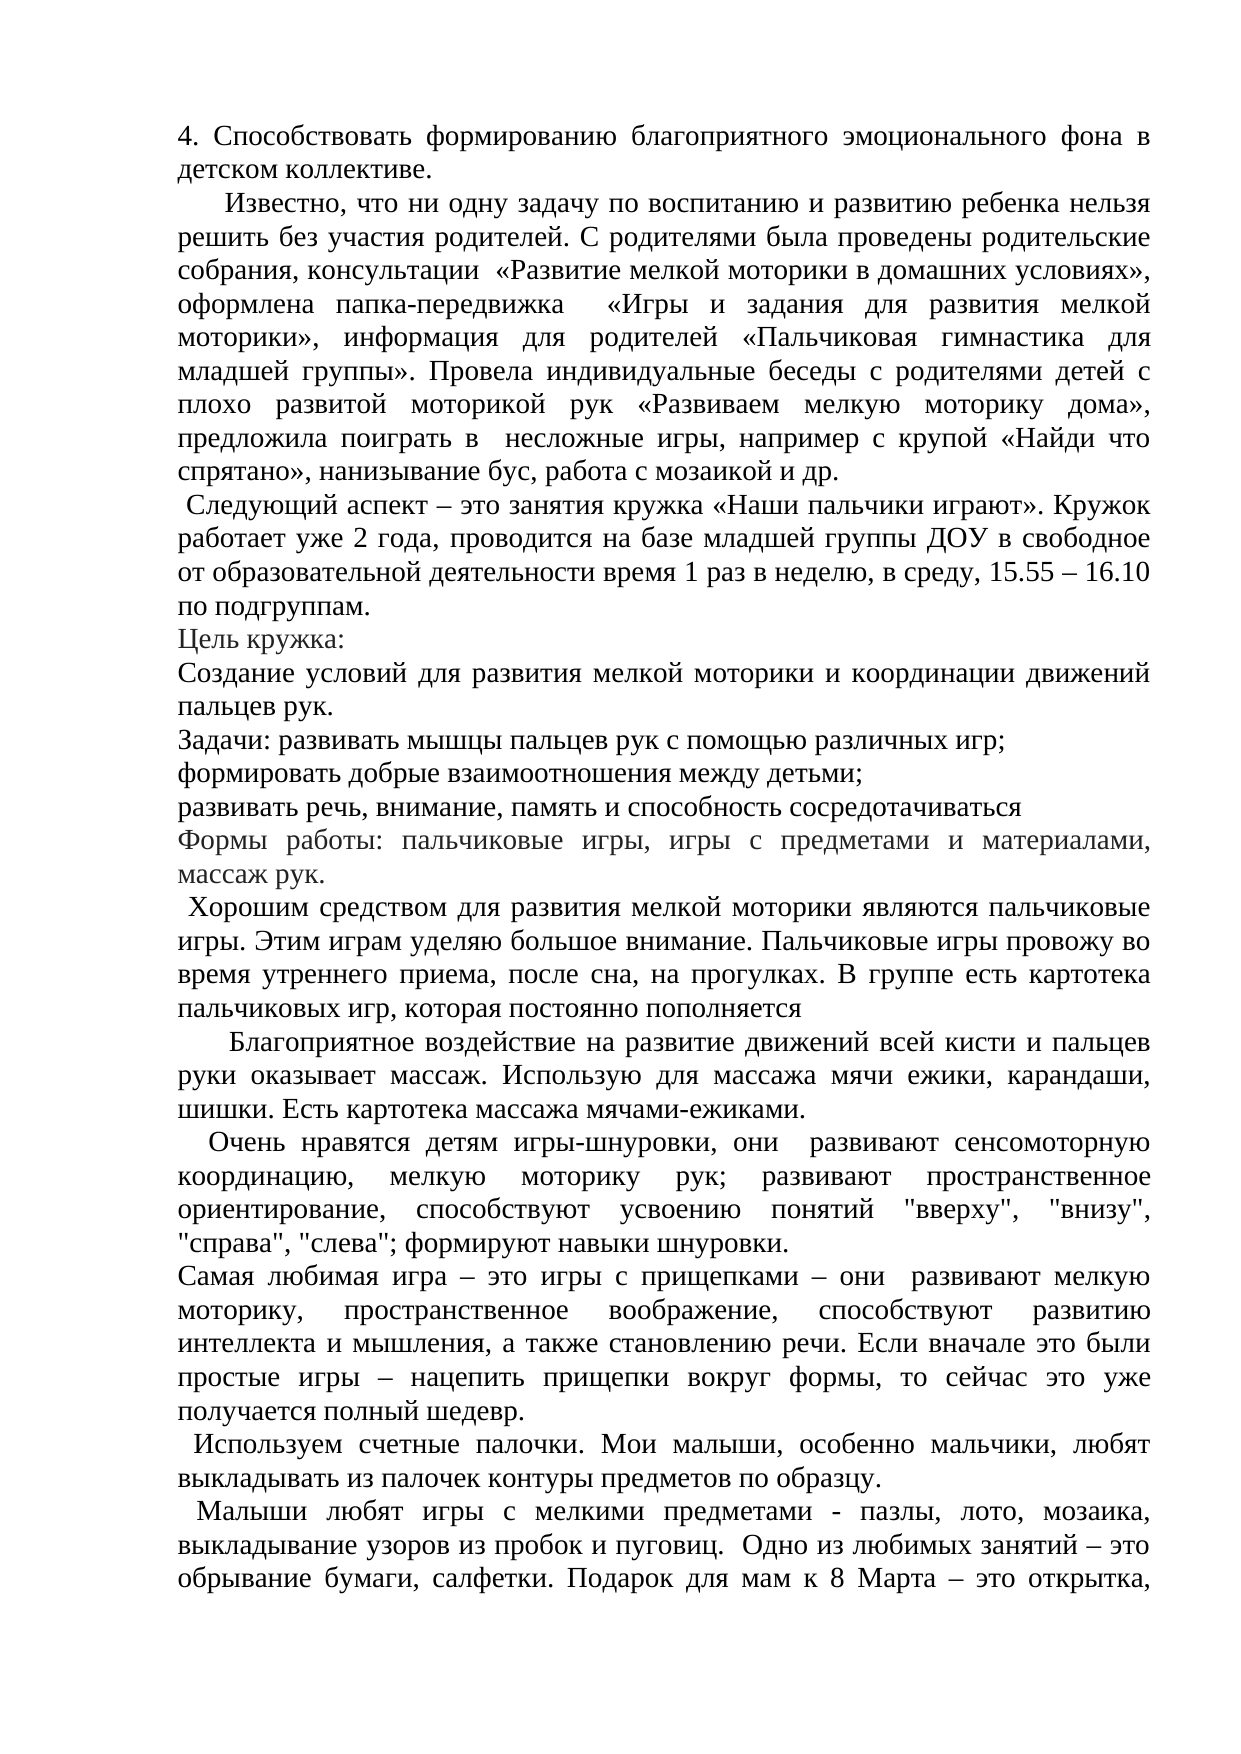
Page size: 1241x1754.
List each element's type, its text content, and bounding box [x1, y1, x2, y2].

text Задачи: развивать мышцы пальцев рук с помощью различных игр; [177, 722, 1152, 755]
text Создание условий для развития мелкой моторики и координации движений пальцев рук. [177, 655, 1152, 722]
text Следующий аспект – это занятия кружка «Наши пальчики играют». Кружок работает уже 2 года, проводится на базе младшей группы ДОУ в свободное от образовательной деятельности время 1 раз в неделю, в среду, 15.55 – 16.10 по подгруппам. [177, 487, 1152, 621]
text Известно, что ни одну задачу по воспитанию и развитию ребенка нельзя решить без участия родителей. С родителями была проведены родительские собрания, консультации «Развитие мелкой моторики в домашних условиях», оформлена папка-передвижка «Игры и задания для развития мелкой моторики», информация для родителей «Пальчиковая гимнастика для младшей группы». Провела индивидуальные беседы с родителями детей с плохо развитой моторикой рук «Развиваем мелкую моторику дома», предложила поиграть в несложные игры, например с крупой «Найди что спрятано», нанизывание бус, работа с мозаикой и др. [177, 185, 1152, 487]
text Очень нравятся детям игры-шнуровки, они развивают сенсомоторную координацию, мелкую моторику рук; развивают пространственное ориентирование, способствуют усвоению понятий "вверху", "внизу", "справа", "слева"; формируют навыки шнуровки. [177, 1124, 1152, 1258]
text Благоприятное воздействие на развитие движений всей кисти и пальцев руки оказывает массаж. Использую для массажа мячи ежики, карандаши, шишки. Есть картотека массажа мячами-ежиками. [177, 1024, 1152, 1124]
text развивать речь, внимание, память и способность сосредотачиваться [177, 789, 1152, 822]
text Самая любимая игра – это игры с прищепками – они развивают мелкую моторику, пространственное воображение, способствуют развитию интеллекта и мышления, а также становлению речи. Если вначале это были простые игры – нацепить прищепки вокруг формы, то сейчас это уже получается полный шедевр. [177, 1258, 1152, 1426]
text Цель кружка: [177, 621, 1152, 655]
text 4. Способствовать формированию благоприятного эмоционального фона в детском коллективе. [177, 118, 1152, 185]
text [177, 1493, 1152, 1594]
text формировать добрые взаимоотношения между детьми; [177, 755, 1152, 789]
text Используем счетные палочки. Мои малыши, особенно мальчики, любят выкладывать из палочек контуры предметов по образцу. [177, 1426, 1152, 1493]
text Хорошим средством для развития мелкой моторики являются пальчиковые игры. Этим играм уделяю большое внимание. Пальчиковые игры провожу во время утреннего приема, после сна, на прогулках. В группе есть картотека пальчиковых игр, которая постоянно пополняется [177, 889, 1152, 1024]
text Формы работы: пальчиковые игры, игры с предметами и материалами, массаж рук. [177, 822, 1152, 889]
